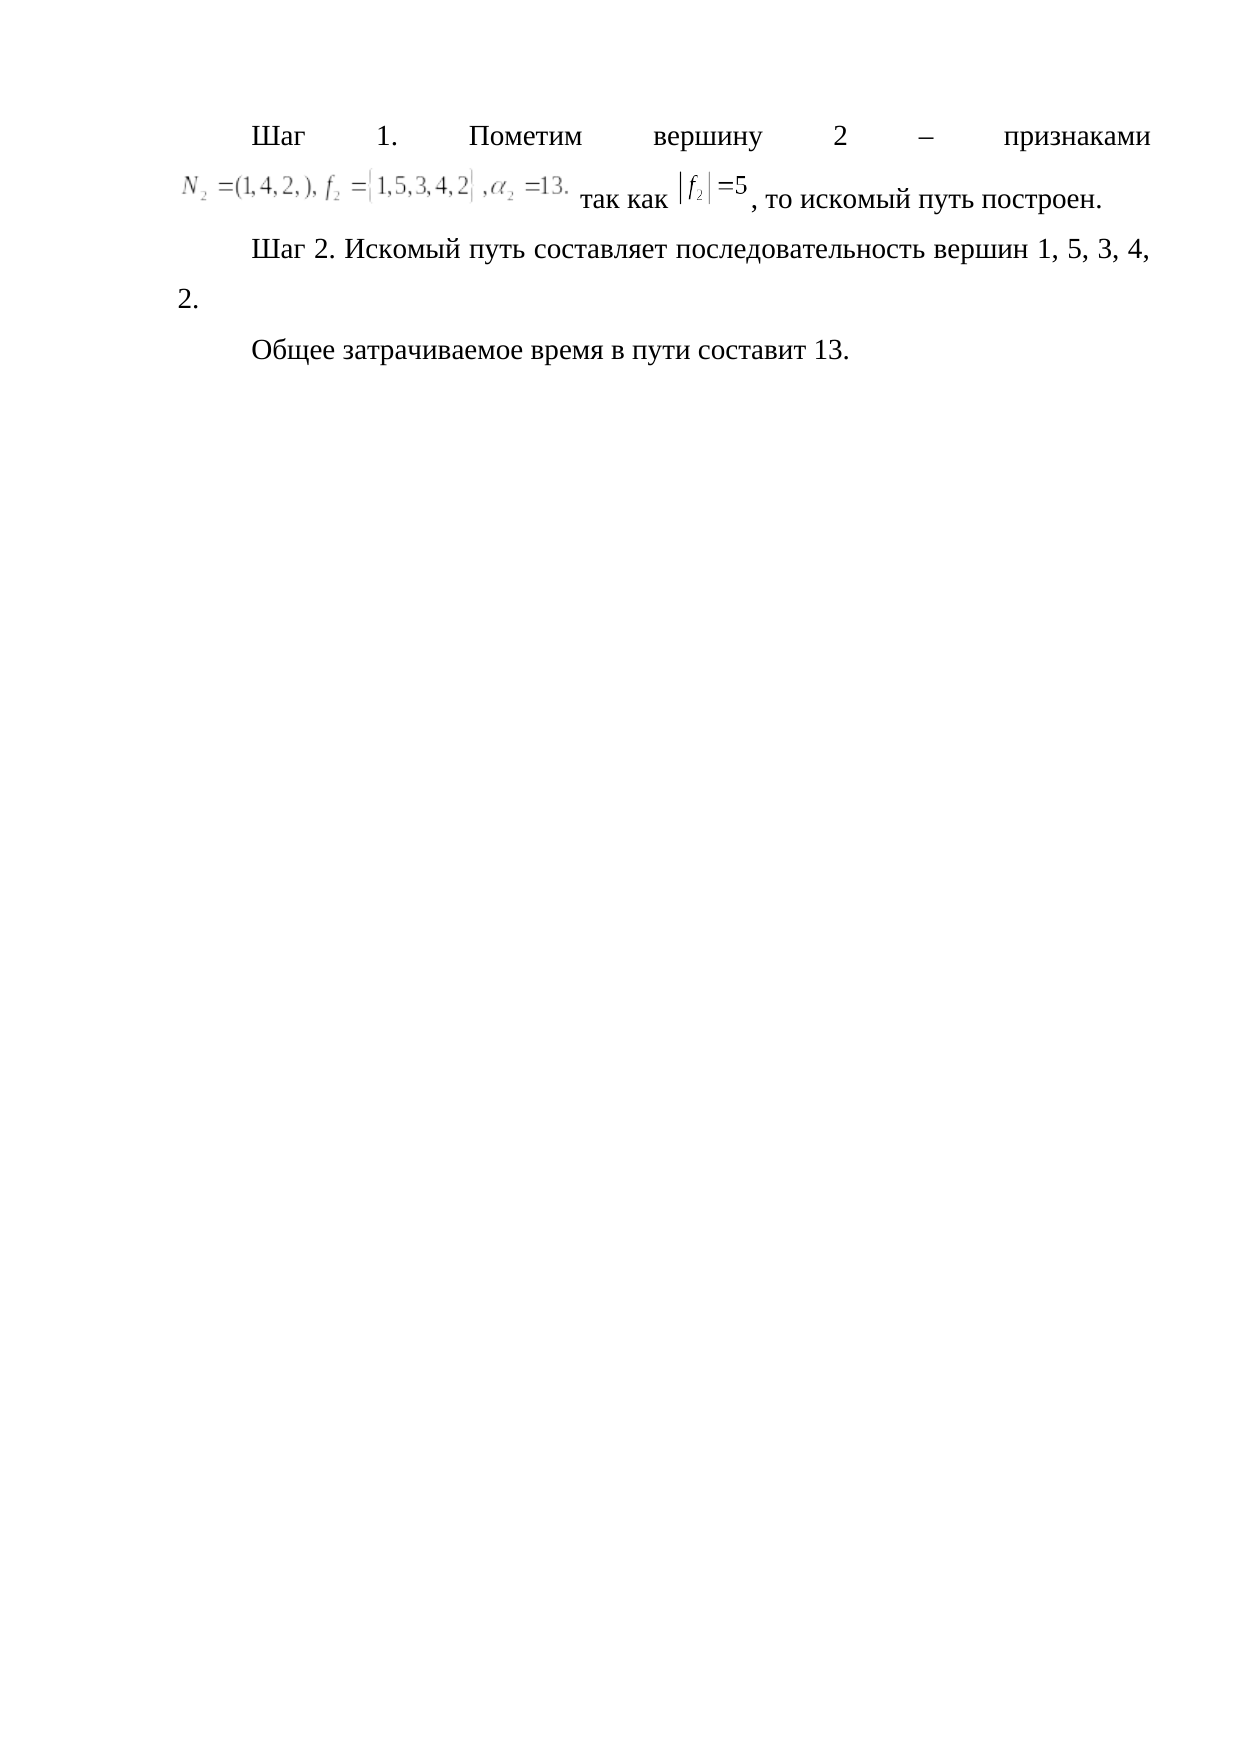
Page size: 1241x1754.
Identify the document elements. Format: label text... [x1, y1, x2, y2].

text Общее затрачиваемое время в пути составит 13. [177, 332, 1152, 365]
text Шаг 1. Пометим вершину 2 – признаками так как , то искомый путь построен. [177, 118, 1152, 214]
text Шаг 2. Искомый путь составляет последовательность вершин 1, 5, 3, 4, 2. [177, 231, 1152, 315]
